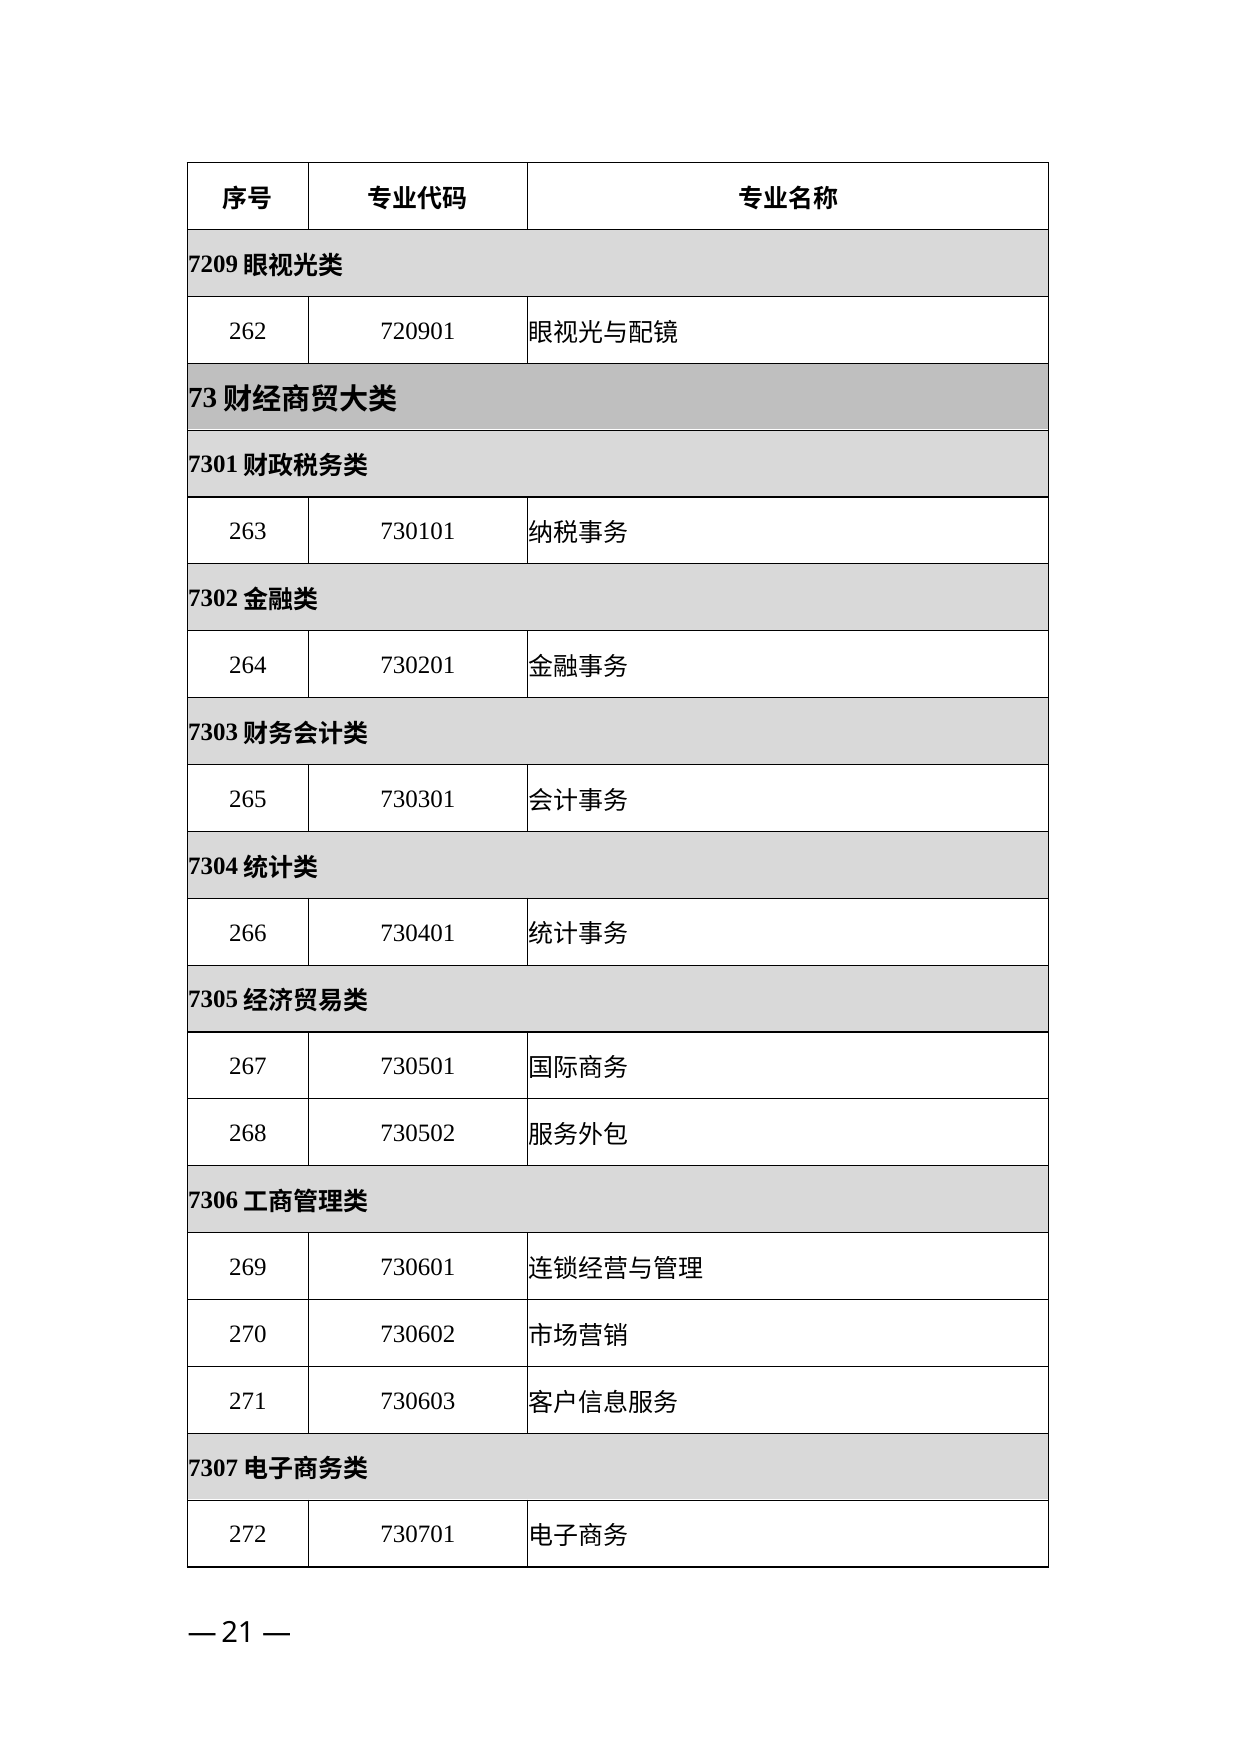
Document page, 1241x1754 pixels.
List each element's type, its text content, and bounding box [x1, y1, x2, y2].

table_cell 730601 [309, 1233, 527, 1299]
table_cell 7209眼视光类 [188, 230, 1048, 296]
table_header 专业代码 [309, 163, 527, 229]
table_cell 市场营销 [528, 1300, 1048, 1366]
table_cell 266 [188, 899, 308, 964]
table_cell 267 [188, 1033, 308, 1098]
table_cell 730502 [309, 1099, 527, 1165]
table_cell 7303财务会计类 [188, 698, 1048, 764]
table_cell 电子商务 [528, 1501, 1048, 1566]
table_cell 730602 [309, 1300, 527, 1366]
table_cell 730603 [309, 1367, 527, 1433]
table_cell 730501 [309, 1033, 527, 1098]
table_cell 730401 [309, 899, 527, 964]
table_header 序号 [188, 163, 308, 229]
table_cell 7305经济贸易类 [188, 966, 1048, 1031]
table_cell 7301财政税务类 [188, 431, 1048, 496]
table_cell 73财经商贸大类 [188, 364, 1048, 429]
table_cell 7302金融类 [188, 564, 1048, 630]
table_cell 眼视光与配镜 [528, 297, 1048, 363]
table_cell 7306工商管理类 [188, 1166, 1048, 1232]
table_cell 270 [188, 1300, 308, 1366]
table_cell 会计事务 [528, 765, 1048, 831]
table_cell 连锁经营与管理 [528, 1233, 1048, 1299]
table_cell 客户信息服务 [528, 1367, 1048, 1433]
table_cell 262 [188, 297, 308, 363]
table_cell 金融事务 [528, 631, 1048, 697]
table_cell 268 [188, 1099, 308, 1165]
table_cell 263 [188, 498, 308, 563]
table_cell 720901 [309, 297, 527, 363]
table_cell 纳税事务 [528, 498, 1048, 563]
table_cell 统计事务 [528, 899, 1048, 964]
table_cell 269 [188, 1233, 308, 1299]
table_cell 272 [188, 1501, 308, 1566]
table_cell 265 [188, 765, 308, 831]
table_header 专业名称 [528, 163, 1048, 229]
table_cell 271 [188, 1367, 308, 1433]
table_cell 730301 [309, 765, 527, 831]
table_cell 国际商务 [528, 1033, 1048, 1098]
table_cell 服务外包 [528, 1099, 1048, 1165]
table_cell 7307电子商务类 [188, 1434, 1048, 1499]
table_cell 7304统计类 [188, 832, 1048, 898]
table_cell 264 [188, 631, 308, 697]
table_cell 730701 [309, 1501, 527, 1566]
table_cell 730101 [309, 498, 527, 563]
table_cell 730201 [309, 631, 527, 697]
